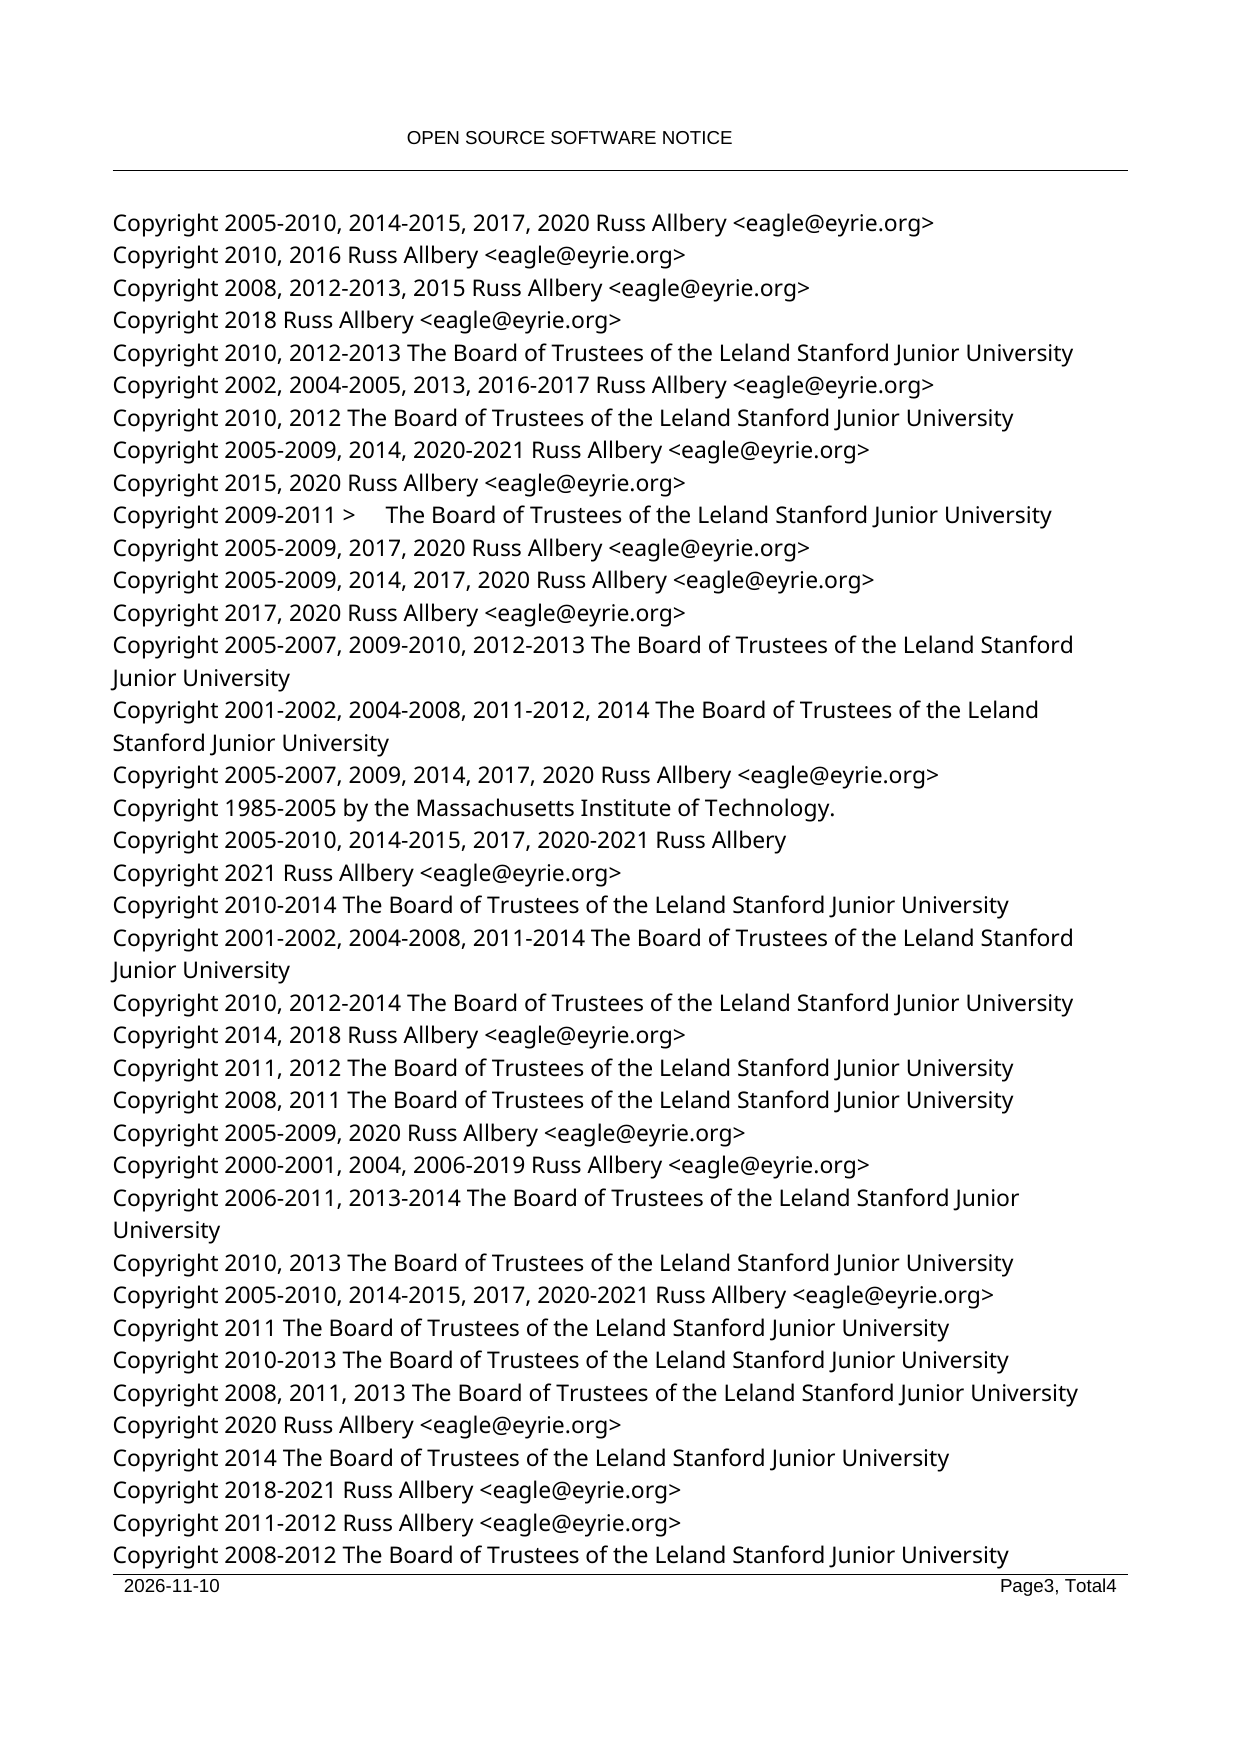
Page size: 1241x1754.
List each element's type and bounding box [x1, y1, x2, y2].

text [112, 206, 1128, 1571]
